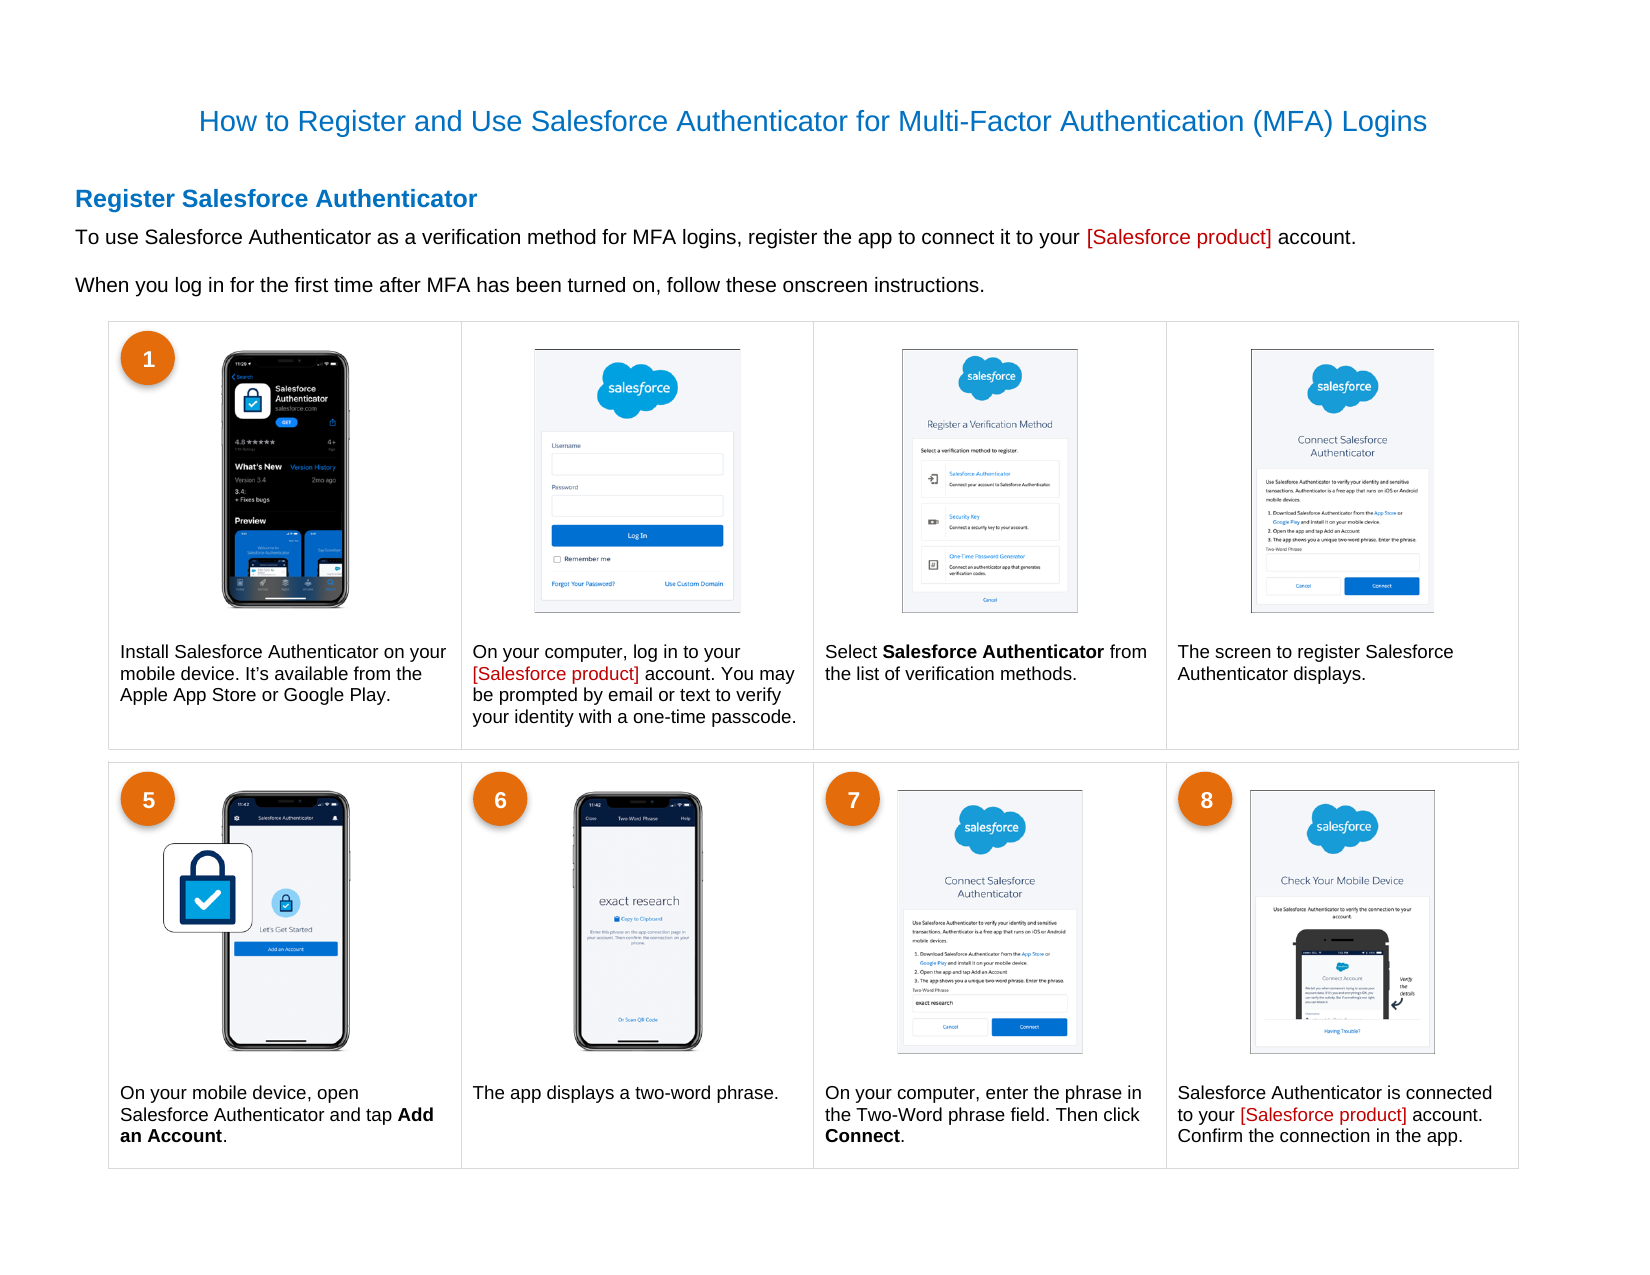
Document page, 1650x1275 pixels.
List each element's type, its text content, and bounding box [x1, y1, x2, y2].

table_cell The app displays a two-word phrase. [462, 1082, 813, 1168]
picture [902, 349, 1078, 613]
table_header [462, 763, 813, 1082]
text To use Salesforce Authenticator as a verification method for MFA logins, register the app to connect it to your [Salesforce product] account. [75, 225, 1552, 249]
text When you log in for the first time after MFA has been turned on, follow these onscreen instructions. [75, 273, 1552, 297]
table_header [462, 322, 813, 641]
table_cell Select Salesforce Authenticator from the list of verification methods. [814, 641, 1166, 749]
text Register Salesforce Authenticator [75, 183, 1552, 212]
table_cell On your computer, log in to your [Salesforce product] account. You may be prompted by email or text to verify your identity with a one-time passcode. [462, 641, 813, 749]
picture [897, 790, 1083, 1054]
picture [534, 349, 741, 613]
picture [1251, 349, 1434, 613]
table_cell The screen to register Salesforce Authenticator displays. [1167, 641, 1518, 749]
text How to Register and Use Salesforce Authenticator for Multi-Factor Authentication (MFA) Logins [75, 104, 1552, 137]
table_header [1167, 763, 1518, 1082]
table_cell Install Salesforce Authenticator on your mobile device. It’s available from the Apple App Store or Google Play. [109, 641, 461, 749]
table_cell On your computer, enter the phrase in the Two-Word phrase field. Then click Connect. [814, 1082, 1166, 1168]
table_cell Salesforce Authenticator is connected to your [Salesforce product] account. Confirm the connection in the app. [1167, 1082, 1518, 1168]
picture [219, 349, 351, 613]
picture [162, 790, 352, 1054]
picture [1250, 790, 1435, 1054]
table_header [814, 763, 1166, 1082]
table_header [814, 322, 1166, 641]
table_cell On your mobile device, open Salesforce Authenticator and tap Add an Account. [109, 1082, 461, 1168]
table_header [109, 763, 461, 1082]
table_header [1167, 322, 1518, 641]
table_header [109, 322, 461, 641]
picture [570, 790, 705, 1054]
